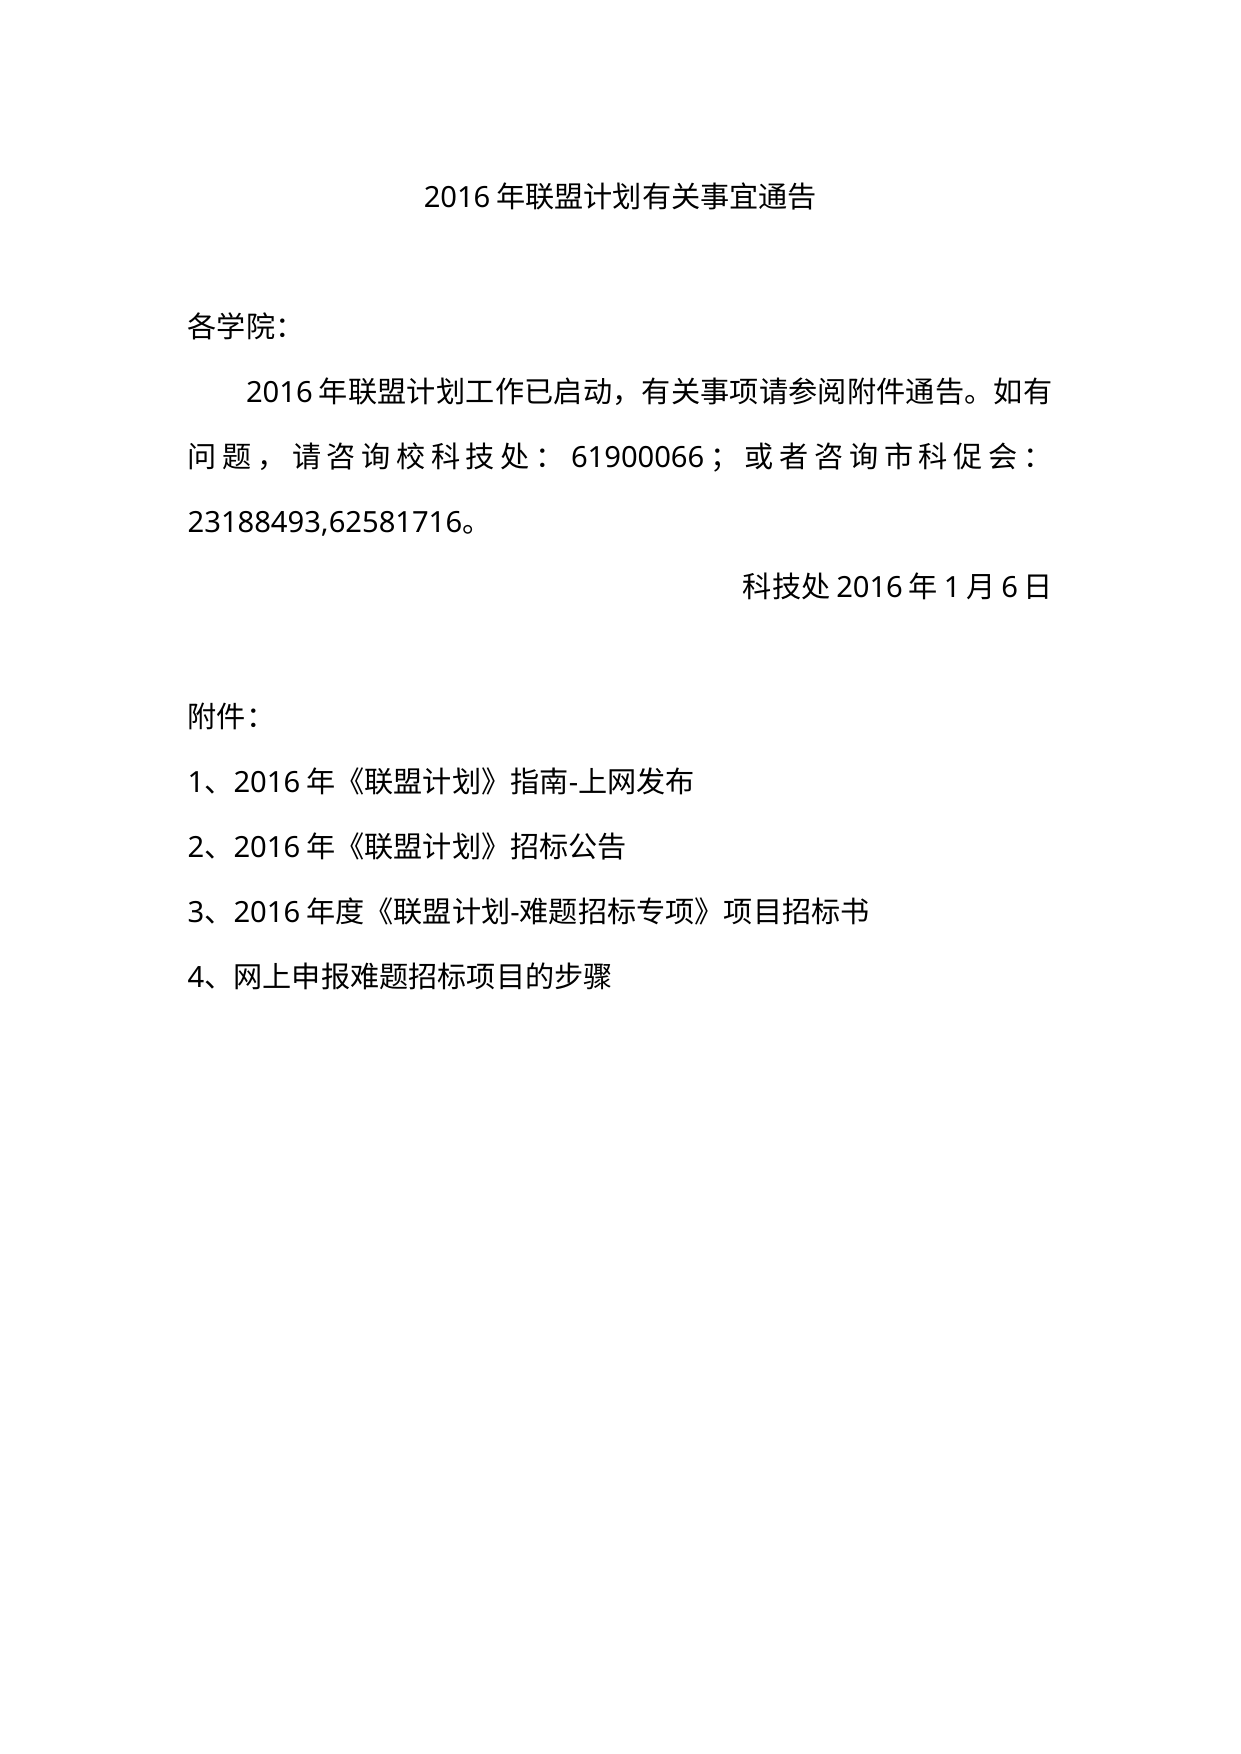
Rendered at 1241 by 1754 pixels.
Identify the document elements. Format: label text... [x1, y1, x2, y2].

text 2016年联盟计划工作已启动，有关事项请参阅附件通告。如有问题，请咨询校科技处：61900066；或者咨询市科促会：23188493,62581716。 [187, 357, 1053, 552]
text 1、2016年《联盟计划》指南-上网发布 [187, 747, 1053, 812]
text 附件： [187, 682, 1053, 747]
text 各学院： [187, 292, 1053, 357]
text 2016年联盟计划有关事宜通告 [187, 162, 1053, 227]
text 4、网上申报难题招标项目的步骤 [187, 942, 1053, 1007]
text 3、2016年度《联盟计划-难题招标专项》项目招标书 [187, 877, 1053, 942]
text 科技处2016年1月6日 [187, 552, 1053, 617]
text 2、2016年《联盟计划》招标公告 [187, 812, 1053, 877]
